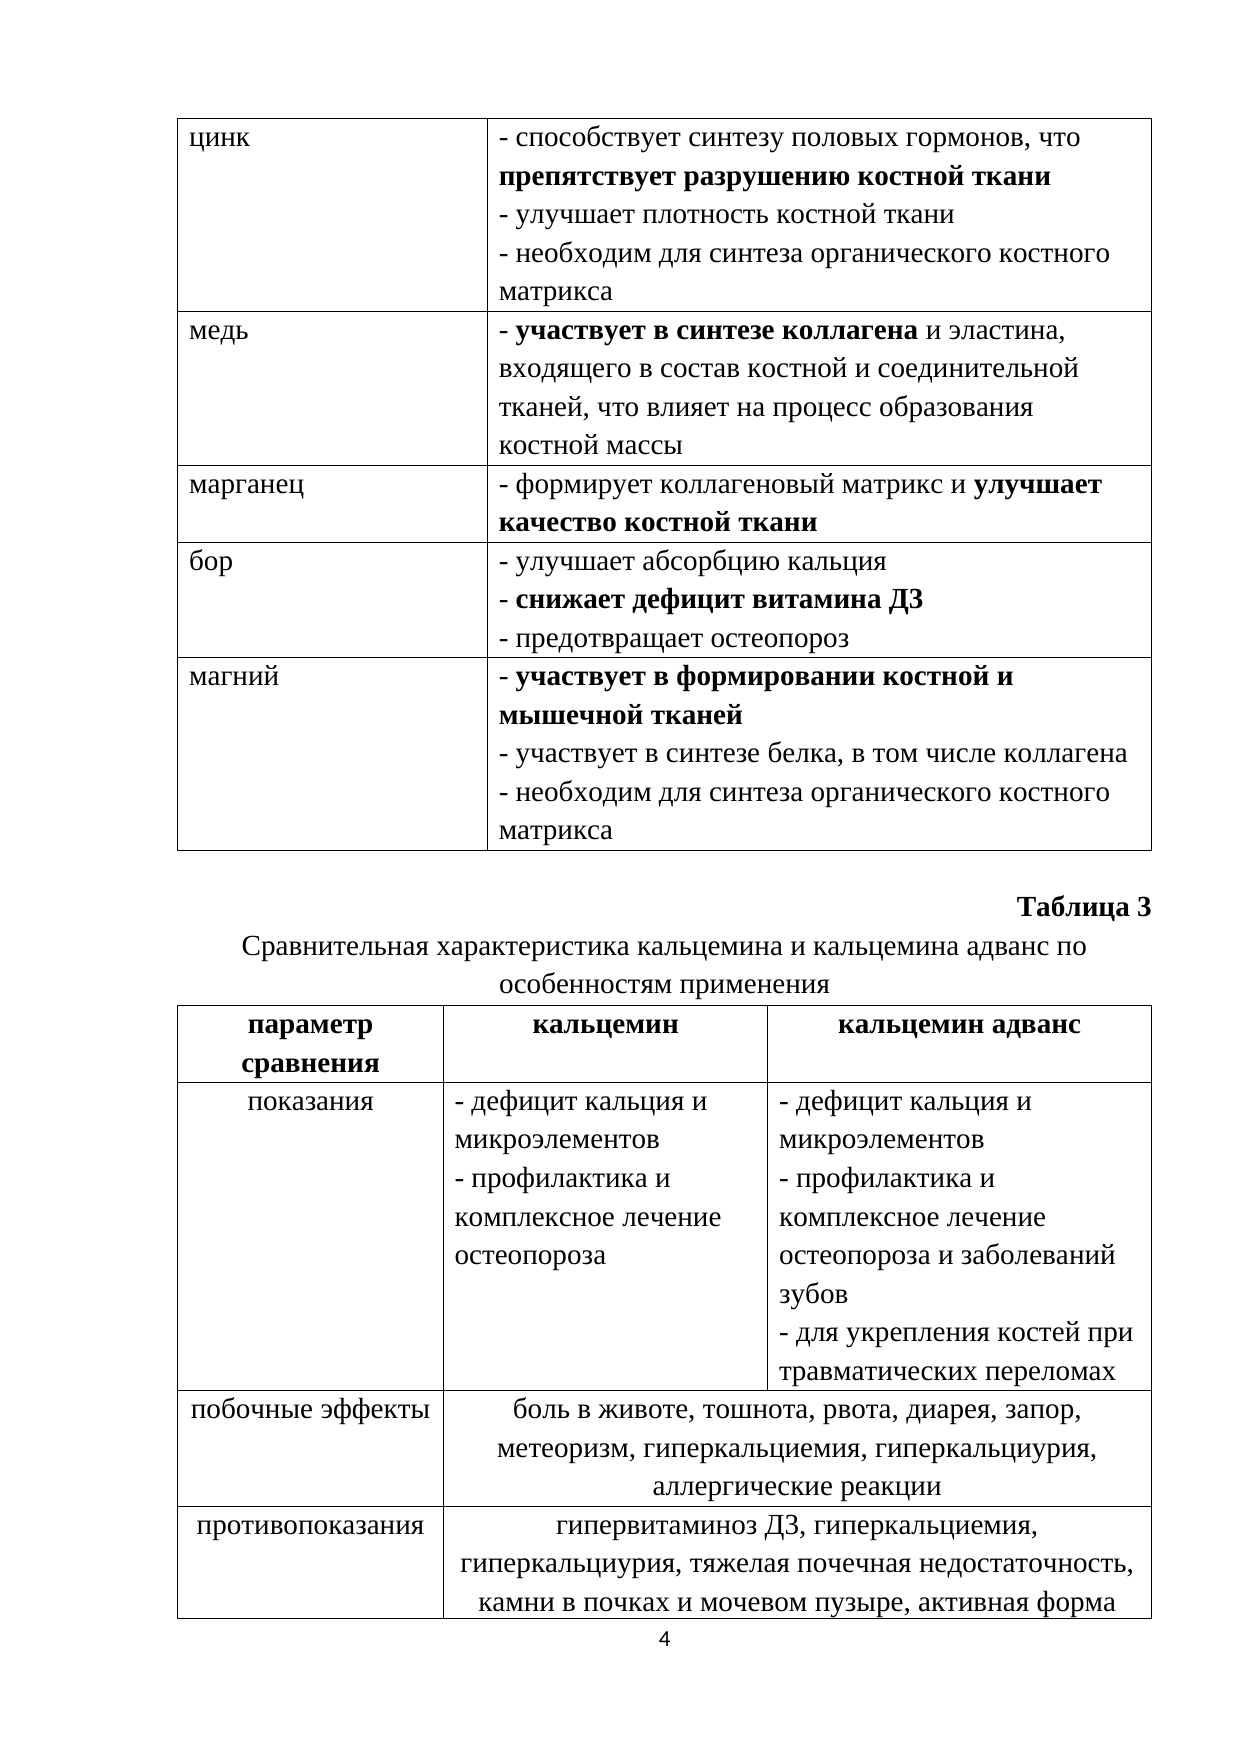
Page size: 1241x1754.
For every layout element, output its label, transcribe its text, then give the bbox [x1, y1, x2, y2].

table_cell магний [178, 658, 487, 850]
table_cell боль в животе, тошнота, рвота, диарея, запор, метеоризм, гиперкальциемия, гиперкальциурия, аллергические реакции [444, 1391, 1151, 1506]
table_cell - дефицит кальция и микроэлементов - профилактика и комплексное лечение остеопороза и заболеваний зубов - для укрепления костей при травматических переломах [768, 1083, 1151, 1390]
table_cell цинк [178, 119, 487, 311]
text Таблица 3 [177, 889, 1152, 923]
table_header кальцемин адванс [768, 1006, 1151, 1082]
table_cell марганец [178, 466, 487, 542]
table_cell побочные эффекты [178, 1391, 443, 1506]
table_cell - участвует в синтезе коллагена и эластина, входящего в состав костной и соединительной тканей, что влияет на процесс образования костной массы [488, 312, 1151, 465]
table_header параметр сравнения [178, 1006, 443, 1082]
table_cell противопоказания [178, 1507, 443, 1617]
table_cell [444, 1507, 1151, 1617]
table_cell - формирует коллагеновый матрикс и улучшает качество костной ткани [488, 466, 1151, 542]
table_cell - улучшает абсорбцию кальция - снижает дефицит витамина Д3 - предотвращает остеопороз [488, 543, 1151, 657]
table_header кальцемин [444, 1006, 767, 1082]
table_cell бор [178, 543, 487, 657]
table_cell показания [178, 1083, 443, 1390]
table_cell медь [178, 312, 487, 465]
text Сравнительная характеристика кальцемина и кальцемина адванс по особенностям применения [177, 928, 1152, 1000]
table_cell - дефицит кальция и микроэлементов - профилактика и комплексное лечение остеопороза [444, 1083, 767, 1390]
table_cell - способствует синтезу половых гормонов, что препятствует разрушению костной ткани - улучшает плотность костной ткани - необходим для синтеза органического костного матрикса [488, 119, 1151, 311]
table_cell - участвует в формировании костной и мышечной тканей - участвует в синтезе белка, в том числе коллагена - необходим для синтеза органического костного матрикса [488, 658, 1151, 850]
